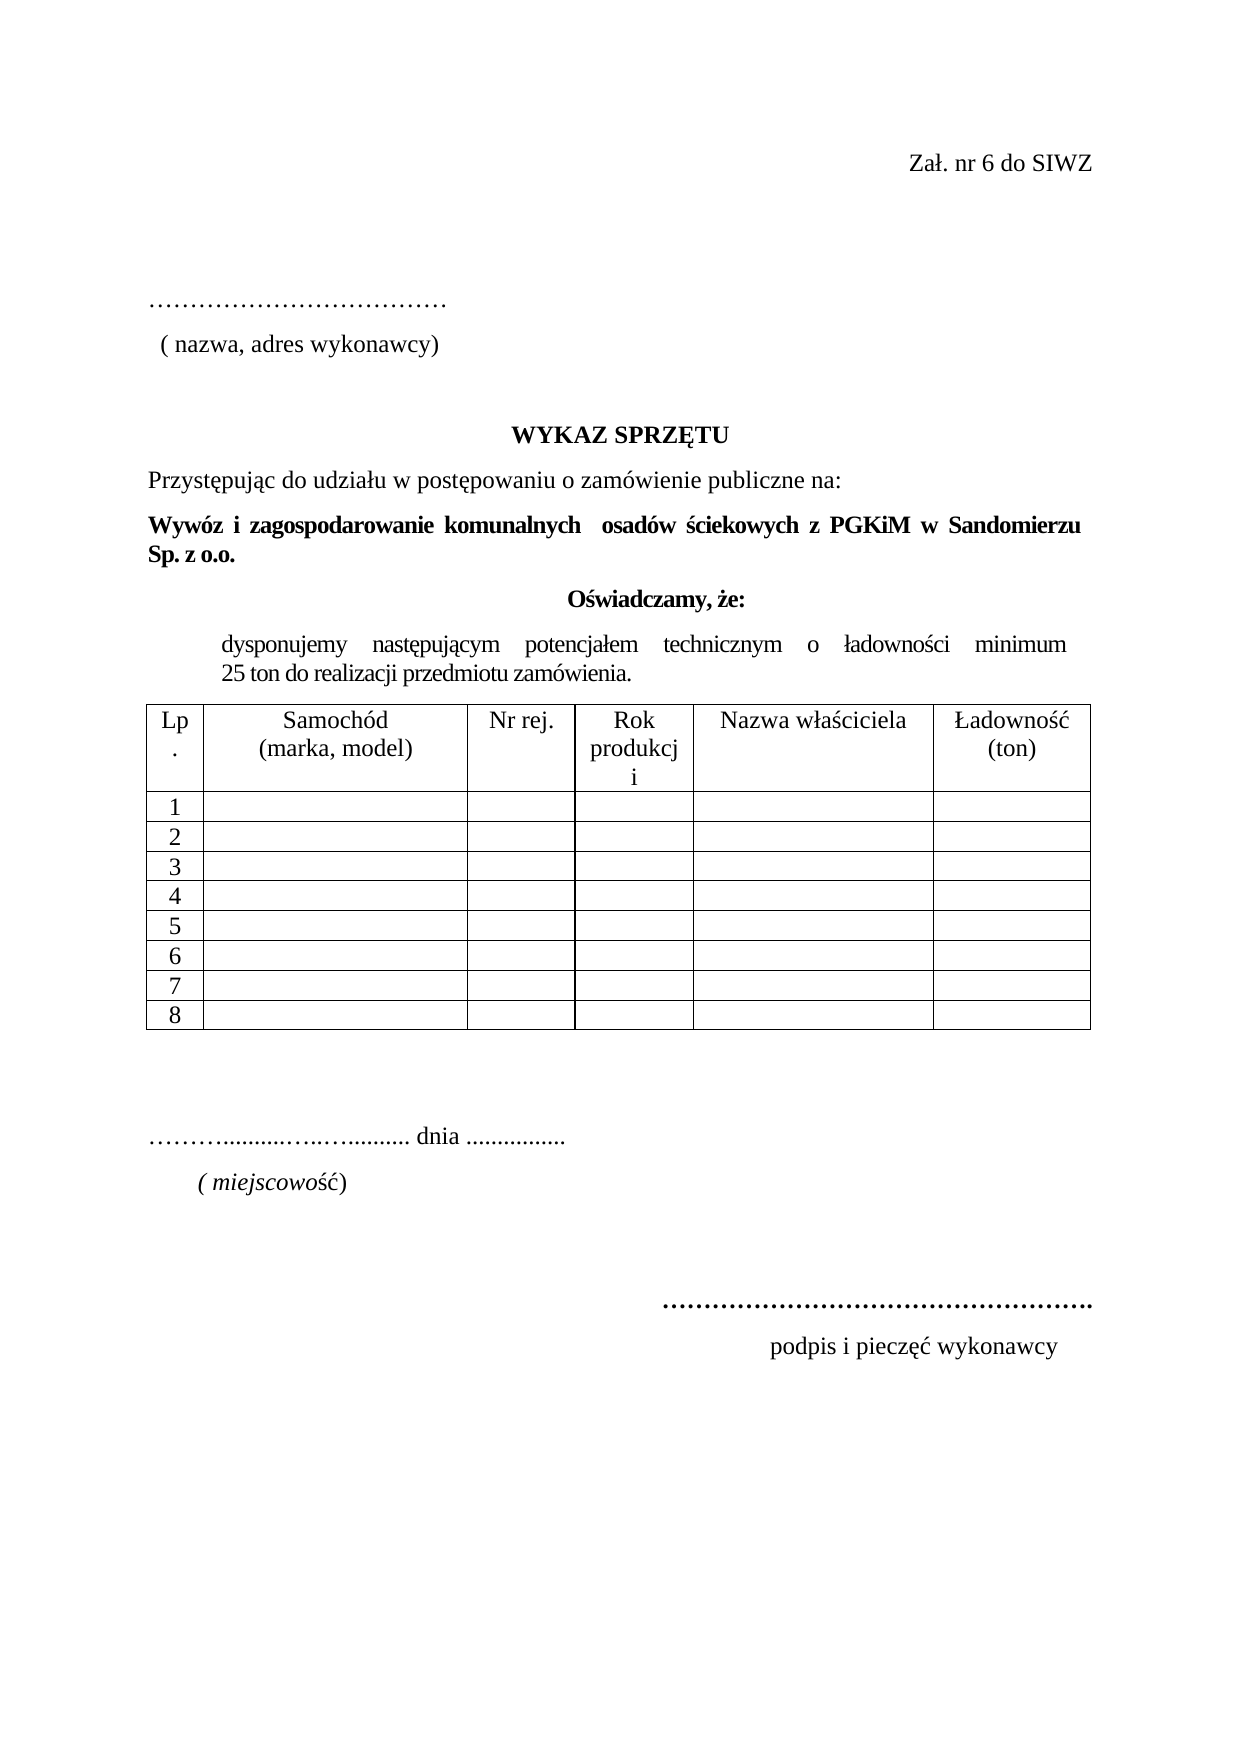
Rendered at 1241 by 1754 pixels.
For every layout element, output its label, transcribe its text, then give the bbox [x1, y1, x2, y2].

text dysponujemy następującym potencjałem technicznym o ładowności minimum 25 ton do realizacji przedmiotu zamówienia. [221, 630, 1093, 687]
table_cell 2 [147, 822, 203, 851]
table_cell [204, 971, 467, 999]
table_cell [204, 881, 467, 910]
table_header Nazwa właściciela [694, 705, 933, 791]
table_cell [576, 881, 693, 910]
text ( miejscowość) [148, 1167, 1093, 1195]
table_cell [204, 1001, 467, 1029]
text ……………………………… [148, 284, 1093, 313]
table_cell 8 [147, 1001, 203, 1029]
table_cell [468, 1001, 574, 1029]
table_cell [204, 792, 467, 821]
table_cell [468, 792, 574, 821]
table_cell 3 [147, 852, 203, 880]
table_cell [468, 911, 574, 940]
table_cell [934, 792, 1090, 821]
table_cell 7 [147, 971, 203, 999]
table_cell 6 [147, 941, 203, 970]
table_cell [694, 1001, 933, 1029]
table_cell [694, 881, 933, 910]
table_cell [934, 822, 1090, 851]
table_cell 5 [147, 911, 203, 940]
table_cell [204, 852, 467, 880]
table_cell [934, 1001, 1090, 1029]
table_cell [694, 792, 933, 821]
table_cell [694, 941, 933, 970]
table_cell [934, 911, 1090, 940]
text ……………………………………………. [148, 1257, 1093, 1314]
text ………..........…..….......... dnia ................ [148, 1121, 1093, 1150]
text Przystępując do udziału w postępowaniu o zamówienie publiczne na: [148, 466, 1093, 494]
text Oświadczamy, że: [221, 585, 1093, 613]
table_cell [204, 822, 467, 851]
table_cell 4 [147, 881, 203, 910]
text Zał. nr 6 do SIWZ [148, 148, 1093, 176]
table_cell [576, 852, 693, 880]
table_cell [694, 852, 933, 880]
table_cell [934, 941, 1090, 970]
table_cell [468, 822, 574, 851]
table_cell [576, 911, 693, 940]
table_cell [934, 881, 1090, 910]
table_cell [694, 971, 933, 999]
table_cell [576, 941, 693, 970]
table_cell [576, 792, 693, 821]
table_header Samochód (marka, model) [204, 705, 467, 791]
table_cell [468, 852, 574, 880]
table_cell [576, 822, 693, 851]
table_cell [468, 941, 574, 970]
table_header Ładowność (ton) [934, 705, 1090, 791]
table_cell [934, 852, 1090, 880]
table_cell [576, 971, 693, 999]
text WYKAZ SPRZĘTU [148, 420, 1093, 449]
text ( nazwa, adres wykonawcy) [148, 329, 1093, 358]
text Wywóz i zagospodarowanie komunalnych osadów ściekowych z PGKiM w Sandomierzu Sp. z o.o. [148, 511, 1093, 568]
table_header Nr rej. [468, 705, 574, 791]
table_cell [694, 822, 933, 851]
text podpis i pieczęć wykonawcy [148, 1331, 1093, 1359]
table_cell 1 [147, 792, 203, 821]
table_cell [204, 941, 467, 970]
table_cell [694, 911, 933, 940]
table_cell [934, 971, 1090, 999]
table_header Lp. [147, 705, 203, 791]
table_header Rok produkcji [576, 705, 693, 791]
table_cell [468, 971, 574, 999]
table_cell [204, 911, 467, 940]
table_cell [576, 1001, 693, 1029]
table_cell [468, 881, 574, 910]
